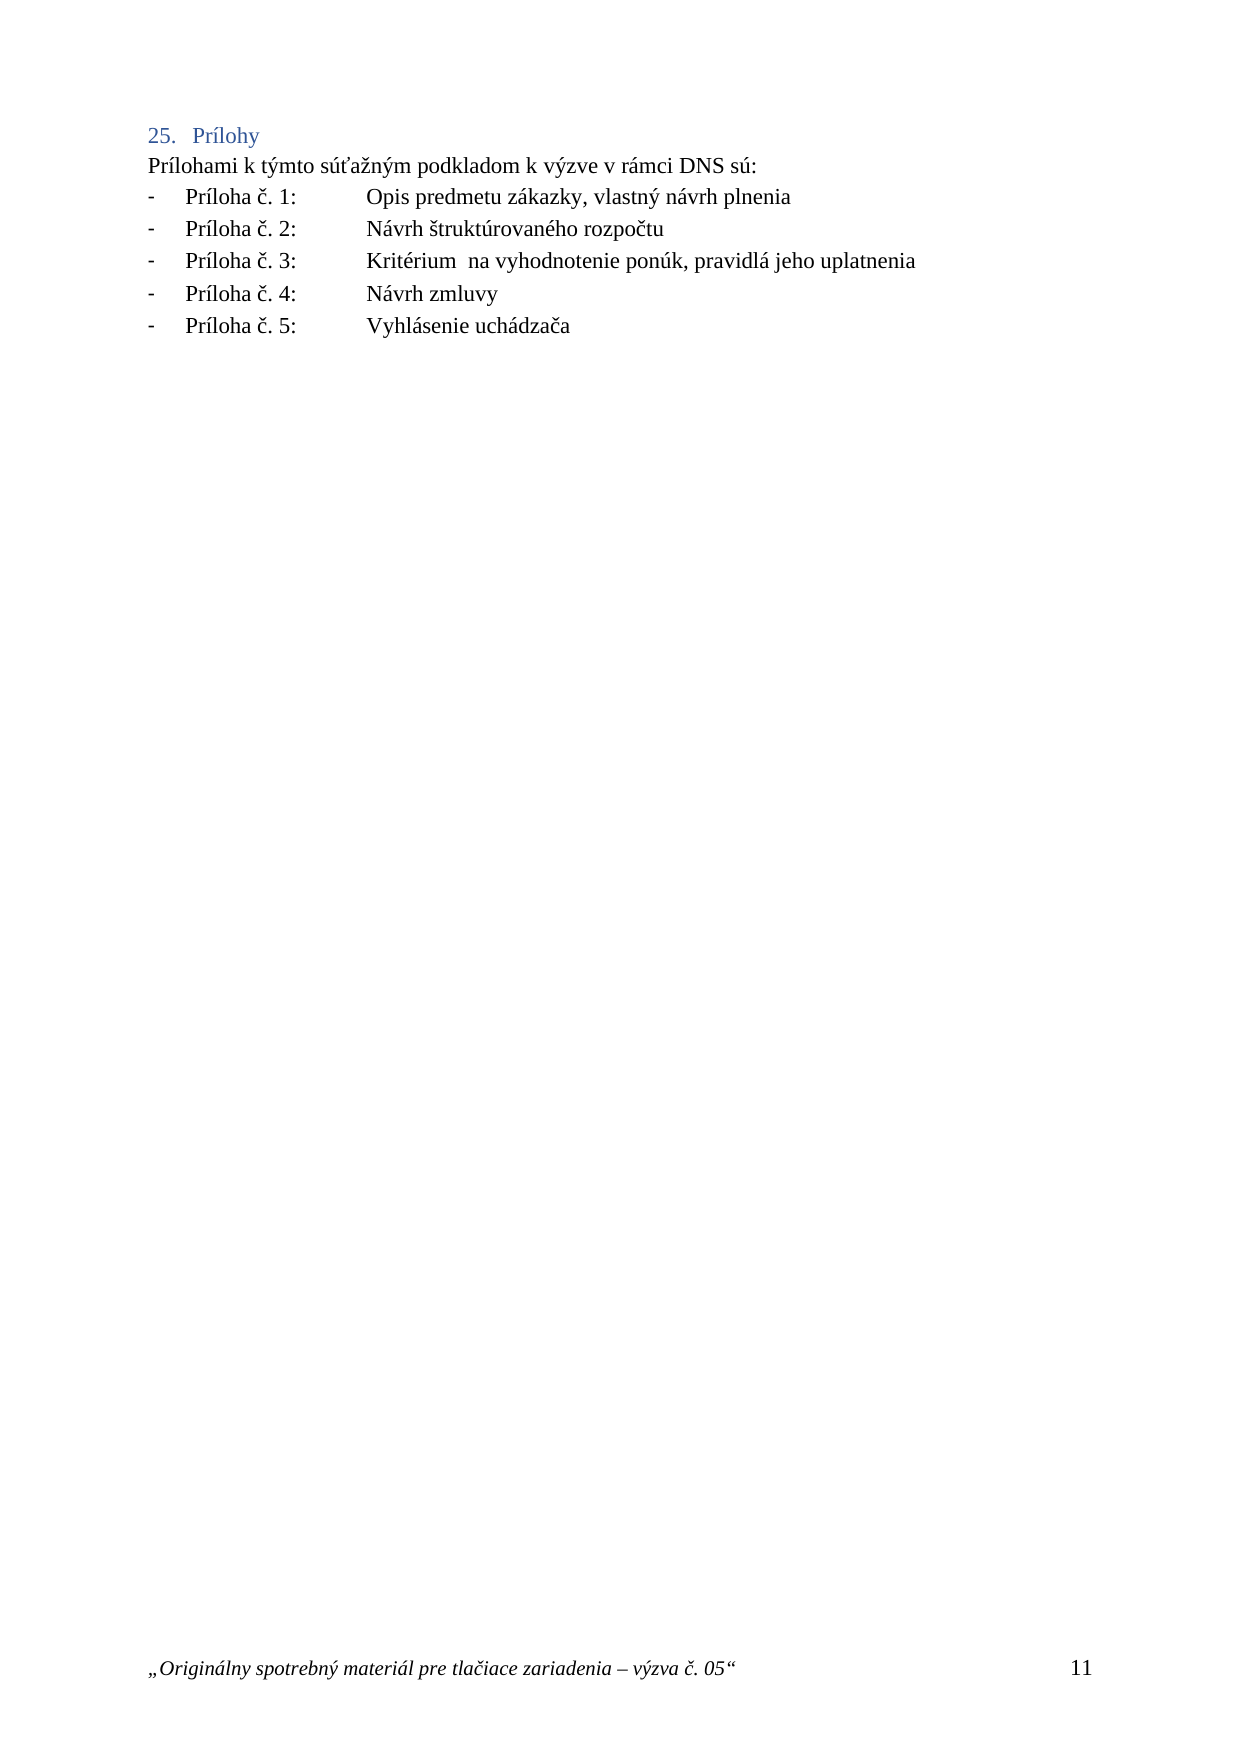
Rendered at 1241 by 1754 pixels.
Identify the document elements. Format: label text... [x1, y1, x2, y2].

list Príloha č. 2: Návrh štruktúrovaného rozpočtu [148, 214, 1122, 242]
list Príloha č. 1: Opis predmetu zákazky, vlastný návrh plnenia [148, 182, 1122, 210]
text Prílohami k týmto súťažným podkladom k výzve v rámci DNS sú: [148, 152, 1122, 178]
list Príloha č. 5: Vyhlásenie uchádzača [148, 311, 1122, 339]
list Príloha č. 3: Kritérium na vyhodnotenie ponúk, pravidlá jeho uplatnenia [148, 247, 1122, 274]
list Príloha č. 4: Návrh zmluvy [148, 279, 1122, 307]
subtitle Prílohy [148, 122, 1122, 148]
